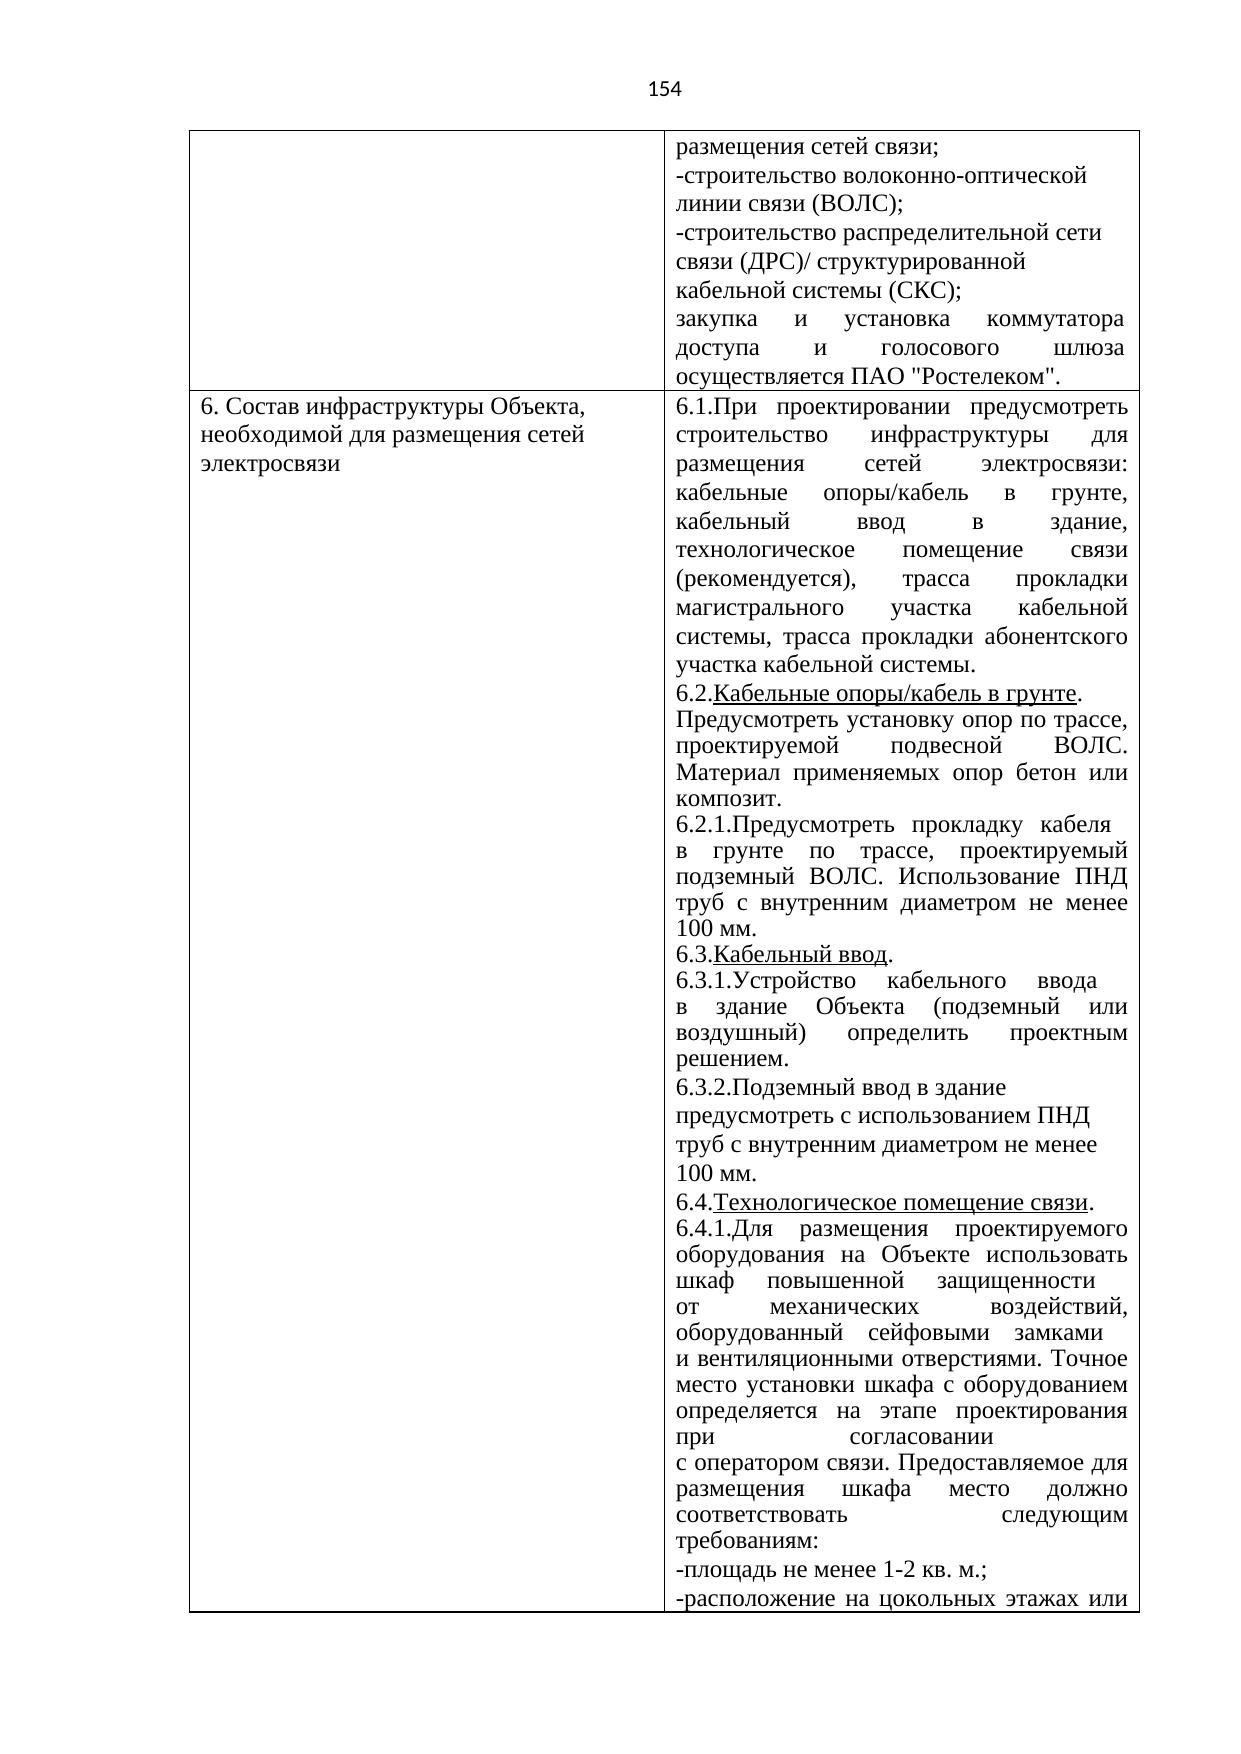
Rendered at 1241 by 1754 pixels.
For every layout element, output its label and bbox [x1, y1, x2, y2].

table_cell [190, 391, 664, 1611]
table_cell [190, 131, 664, 390]
table_cell [665, 131, 1139, 390]
table_cell [665, 391, 1139, 1611]
